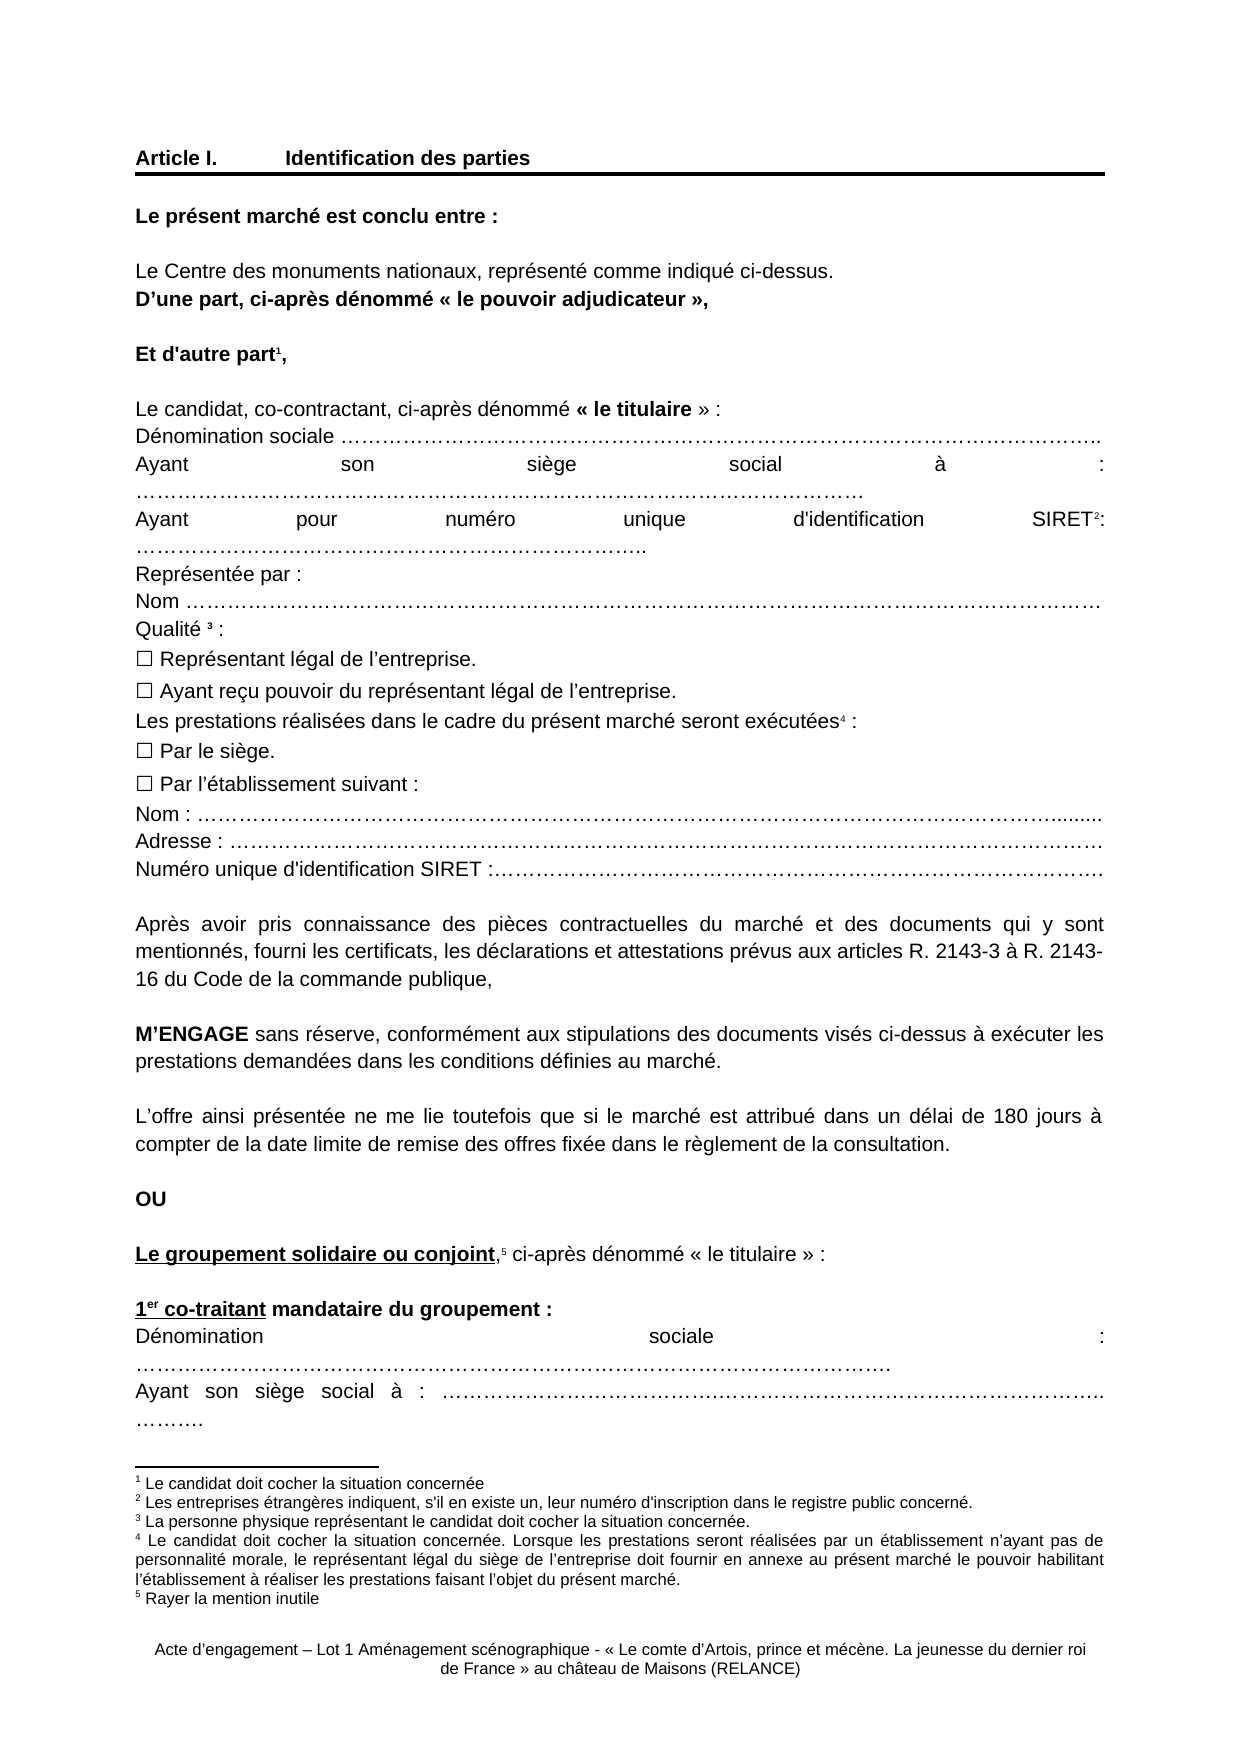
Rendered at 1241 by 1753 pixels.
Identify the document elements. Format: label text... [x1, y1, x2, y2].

text Ayant pour numéro unique d'identification SIRET:……………………………………………………………….. [135, 506, 1105, 558]
text M’ENGAGE sans réserve, conformément aux stipulations des documents visés ci-dessus à exécuter les prestations demandées dans les conditions définies au marché. [135, 1022, 1105, 1073]
text Le présent marché est conclu entre : [135, 204, 1105, 228]
text Le Centre des monuments nationaux, représenté comme indiqué ci-dessus. [135, 259, 1105, 283]
text Adresse : ……………………………………………………………………………………………………………… [135, 829, 1105, 853]
text Numéro unique d'identification SIRET :……………………………………………………………………………. [135, 857, 1105, 881]
text Ayant son siège social à : …………………………………………………………………………………………… [135, 451, 1105, 503]
text Et d'autre part, [135, 341, 1105, 365]
text Le groupement solidaire ou conjoint, ci-après dénommé « le titulaire » : [135, 1242, 1105, 1266]
text L’offre ainsi présentée ne me lie toutefois que si le marché est attribué dans un délai de 180 jours à compter de la date limite de remise des offres fixée dans le règlement de la consultation. [135, 1104, 1105, 1156]
text Dénomination sociale ……………………………………………………………………………………………….. [135, 424, 1105, 448]
text Représentée par : [135, 561, 1105, 585]
text Les prestations réalisées dans le cadre du présent marché seront exécutées : [135, 709, 1105, 733]
text Ayant reçu pouvoir du représentant légal de l’entreprise. [135, 676, 1105, 705]
text Qualité : [135, 616, 1105, 640]
text D’une part, ci-après dénommé « le pouvoir adjudicateur », [135, 286, 1105, 310]
text Après avoir pris connaissance des pièces contractuelles du marché et des documents qui y sont mentionnés, fourni les certificats, les déclarations et attestations prévus aux articles R. 2143-3 à R. 2143-16 du Code de la commande publique, [135, 912, 1105, 991]
text Ayant son siège social à : ………………………………….………………………………………………..………. [135, 1379, 1105, 1431]
text OU [135, 1187, 1105, 1211]
text Nom …………………………………………………………………………………………………………………… [135, 589, 1105, 613]
text Le candidat, co-contractant, ci-après dénommé « le titulaire » : [135, 396, 1105, 420]
text 1er co-traitant mandataire du groupement : [135, 1297, 1105, 1321]
text Représentant légal de l’entreprise. [135, 644, 1105, 672]
subtitle Identification des parties [135, 146, 1105, 172]
text Dénomination sociale : ………………………………………………………………………………………………. [135, 1324, 1105, 1376]
text Par l’établissement suivant : [135, 769, 1105, 798]
text Par le siège. [135, 737, 1105, 765]
text Nom : ……………………………………………………………………………………………………………......... [135, 802, 1105, 826]
